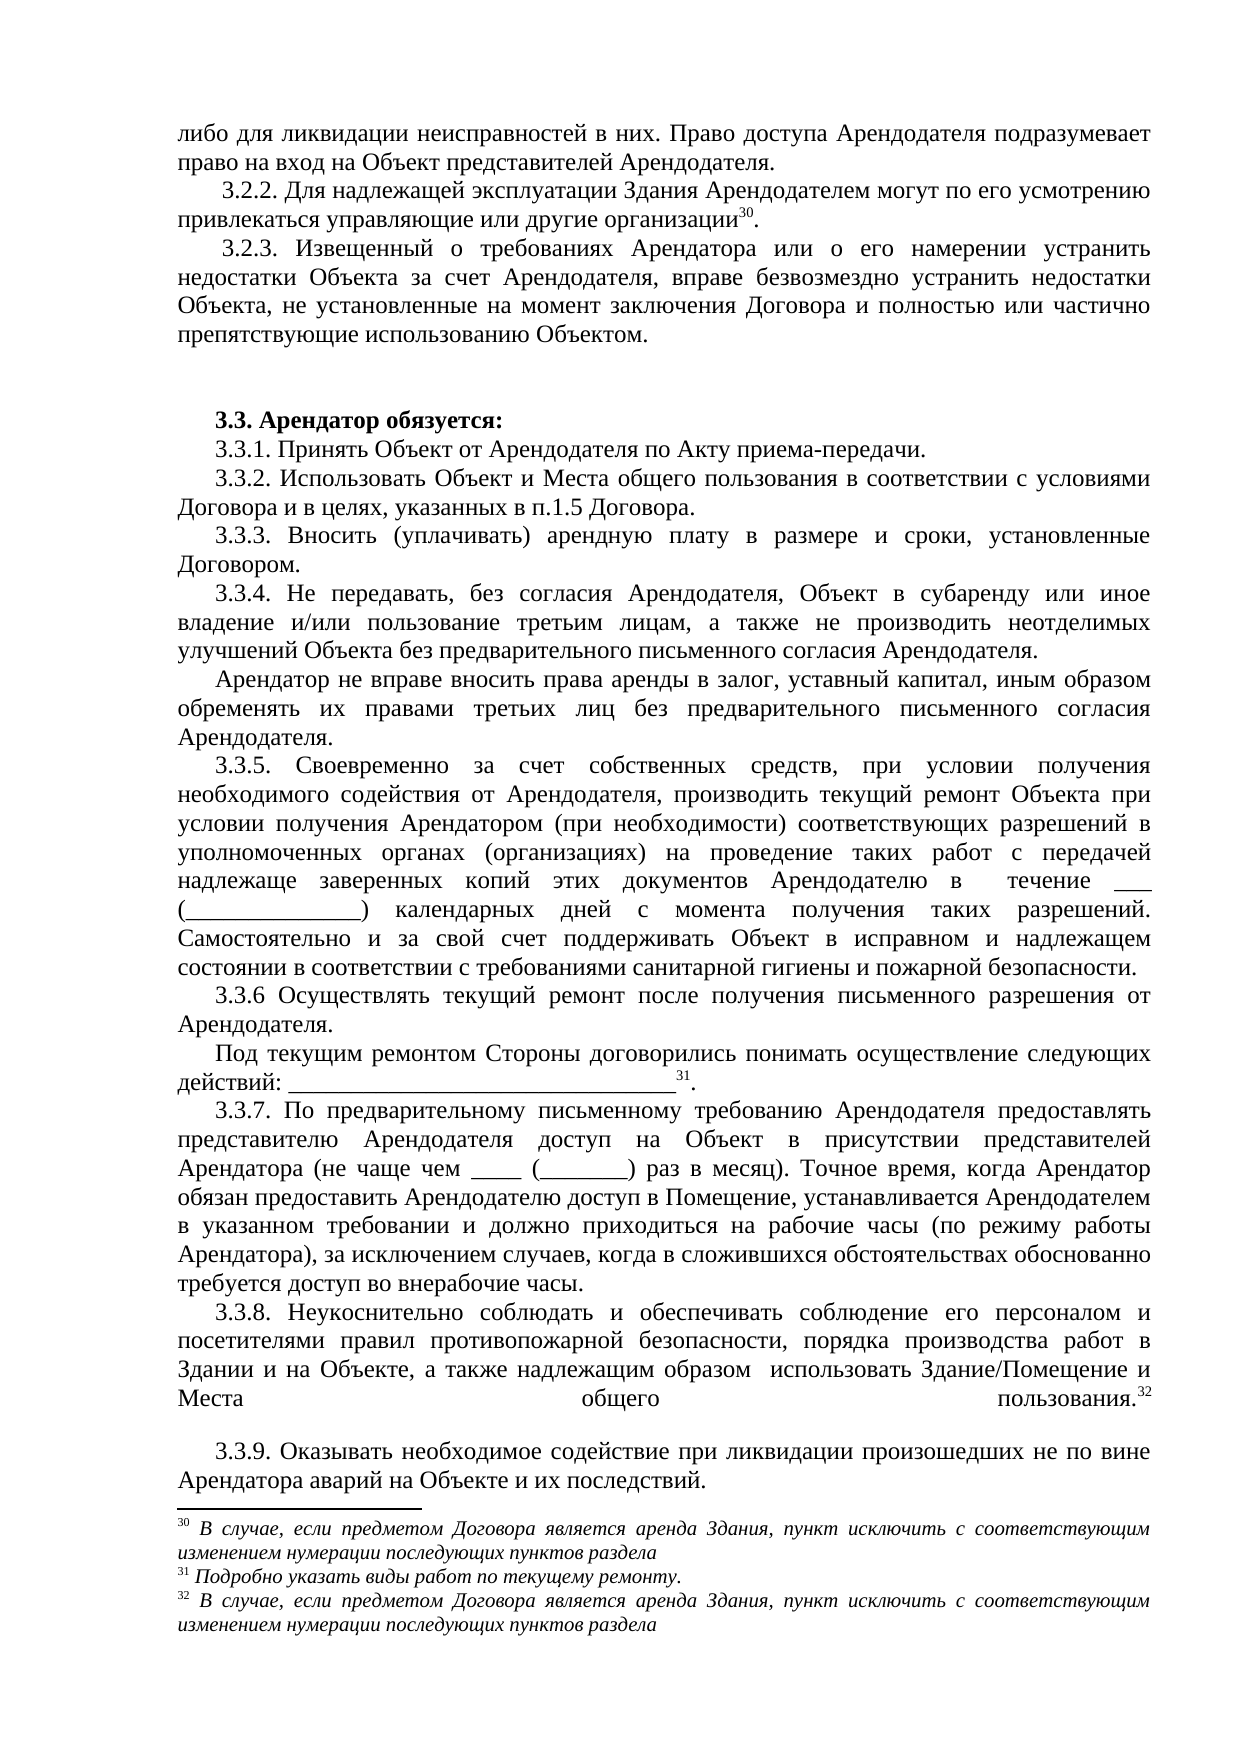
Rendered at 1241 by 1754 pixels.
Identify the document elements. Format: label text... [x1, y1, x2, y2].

text 3.3.4. Не передавать, без согласия Арендодателя, Объект в субаренду или иное владение и/или пользование третьим лицам, а также не производить неотделимых улучшений Объекта без предварительного письменного согласия Арендодателя. [177, 578, 1152, 664]
text Под текущим ремонтом Стороны договорились понимать осуществление следующих действий: _______________________________. [177, 1038, 1152, 1096]
text 3.3.3. Вносить (уплачивать) арендную плату в размере и сроки, установленные Договором. [177, 521, 1152, 578]
text 3.3.9. Оказывать необходимое содействие при ликвидации произошедших не по вине Арендатора аварий на Объекте и их последствий. [177, 1436, 1152, 1493]
text 3.3.2. Использовать Объект и Места общего пользования в соответствии с условиями Договора и в целях, указанных в п.1.5 Договора. [177, 463, 1152, 521]
text 3.3.7. По предварительному письменному требованию Арендодателя предоставлять представителю Арендодателя доступ на Объект в присутствии представителей Арендатора (не чаще чем ____ (_______) раз в месяц). Точное время, когда Арендатор обязан предоставить Арендодателю доступ в Помещение, устанавливается Арендодателем в указанном требовании и должно приходиться на рабочие часы (по режиму работы Арендатора), за исключением случаев, когда в сложившихся обстоятельствах обоснованно требуется доступ во внерабочие часы. [177, 1096, 1152, 1297]
text 3.3.8. Неукоснительно соблюдать и обеспечивать соблюдение его персоналом и посетителями правил противопожарной безопасности, порядка производства работ в Здании и на Объекте, а также надлежащим образом использовать Здание/Помещение и Места общего пользования. [177, 1297, 1152, 1436]
text 3.3. Арендатор обязуется: [177, 406, 1152, 434]
text 3.2.2. Для надлежащей эксплуатации Здания Арендодателем могут по его усмотрению привлекаться управляющие или другие организации. [177, 176, 1152, 233]
text 3.3.5. Своевременно за счет собственных средств, при условии получения необходимого содействия от Арендодателя, производить текущий ремонт Объекта при условии получения Арендатором (при необходимости) соответствующих разрешений в уполномоченных органах (организациях) на проведение таких работ с передачей надлежаще заверенных копий этих документов Арендодателю в течение ___ (______________) календарных дней с момента получения таких разрешений. Самостоятельно и за свой счет поддерживать Объект в исправном и надлежащем состоянии в соответствии с требованиями санитарной гигиены и пожарной безопасности. [177, 751, 1152, 981]
text Арендатор не вправе вносить права аренды в залог, уставный капитал, иным образом обременять их правами третьих лиц без предварительного письменного согласия Арендодателя. [177, 664, 1152, 751]
text 3.2.3. Извещенный о требованиях Арендатора или о его намерении устранить недостатки Объекта за счет Арендодателя, вправе безвозмездно устранить недостатки Объекта, не установленные на момент заключения Договора и полностью или частично препятствующие использованию Объектом. [177, 233, 1152, 348]
text 3.3.6 Осуществлять текущий ремонт после получения письменного разрешения от Арендодателя. [177, 981, 1152, 1038]
text 3.3.1. Принять Объект от Арендодателя по Акту приема-передачи. [177, 434, 1152, 463]
text 3.2.1. Арендодатель имеет право доступа на Объект в порядке, указанном в п.3.3.7 Договора, для контроля за соблюдением Арендатором условий Договора, для проведения обмеров и оценок, выполнения необходимых ремонтных, технических или инженерных работ, связанных с поддержанием в рабочем состоянии оборудования и инженерных сетей либо для ликвидации неисправностей в них. Право доступа Арендодателя подразумевает право на вход на Объект представителей Арендодателя. [177, 118, 1152, 176]
